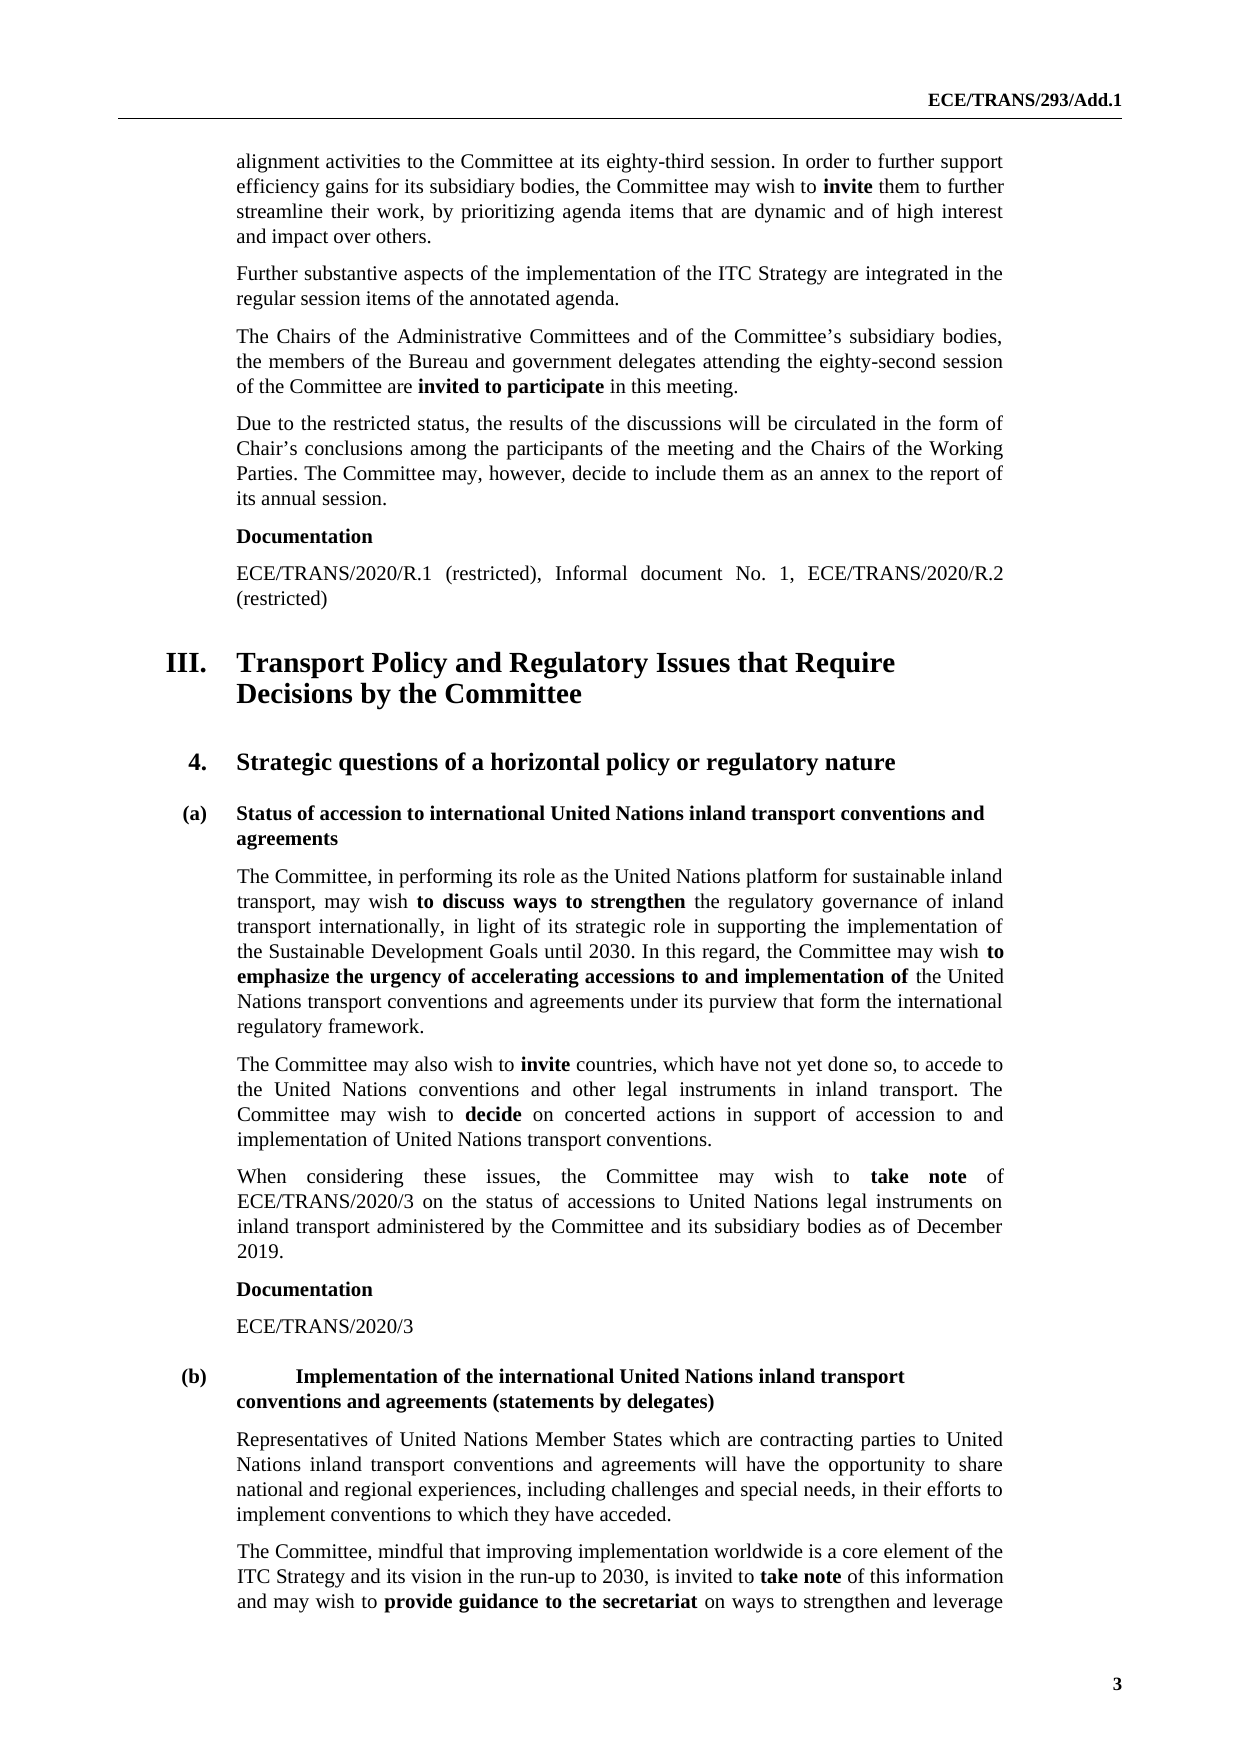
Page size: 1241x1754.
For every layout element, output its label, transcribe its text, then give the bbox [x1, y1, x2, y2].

text 4. Strategic questions of a horizontal policy or regulatory nature [118, 748, 1004, 776]
text Further substantive aspects of the implementation of the ITC Strategy are integrated in the regular session items of the annotated agenda. [236, 260, 1004, 310]
text The Chairs of the Administrative Committees and of the Committee’s subsidiary bodies, the members of the Bureau and government delegates attending the eighty-second session of the Committee are invited to participate in this meeting. [236, 323, 1004, 398]
text (b) Implementation of the international United Nations inland transport conventions and agreements (statements by delegates) [118, 1363, 1004, 1413]
text ECE/TRANS/2020/R.1 (restricted), Informal document No. 1, ECE/TRANS/2020/R.2 (restricted) [236, 560, 1004, 610]
text The Committee, in performing its role as the United Nations platform for sustainable inland transport, may wish to discuss ways to strengthen the regulatory governance of inland transport internationally, in light of its strategic role in supporting the implementation of the Sustainable Development Goals until 2030. In this regard, the Committee may wish to emphasize the urgency of accelerating accessions to and implementation of the United Nations transport conventions and agreements under its purview that form the international regulatory framework. [237, 863, 1004, 1038]
text ECE/TRANS/2020/3 [236, 1313, 1004, 1338]
text Representatives of United Nations Member States which are contracting parties to United Nations inland transport conventions and agreements will have the opportunity to share national and regional experiences, including challenges and special needs, in their efforts to implement conventions to which they have acceded. [236, 1426, 1004, 1526]
text When considering these issues, the Committee may wish to take note of ECE/TRANS/2020/3 on the status of accessions to United Nations legal instruments on inland transport administered by the Committee and its subsidiary bodies as of December 2019. [237, 1163, 1004, 1263]
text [236, 148, 1004, 248]
text (a) Status of accession to international United Nations inland transport conventions and agreements [118, 801, 1004, 851]
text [237, 1538, 1004, 1613]
text Due to the restricted status, the results of the discussions will be circulated in the form of Chair’s conclusions among the participants of the meeting and the Chairs of the Working Parties. The Committee may, however, decide to include them as an annex to the report of its annual session. [236, 410, 1004, 510]
text III. Transport Policy and Regulatory Issues that Require Decisions by the Committee [118, 648, 1004, 710]
text The Committee may also wish to invite countries, which have not yet done so, to accede to the United Nations conventions and other legal instruments in inland transport. The Committee may wish to decide on concerted actions in support of accession to and implementation of United Nations transport conventions. [237, 1051, 1004, 1151]
text Documentation [236, 523, 1004, 548]
text Documentation [236, 1276, 1004, 1301]
